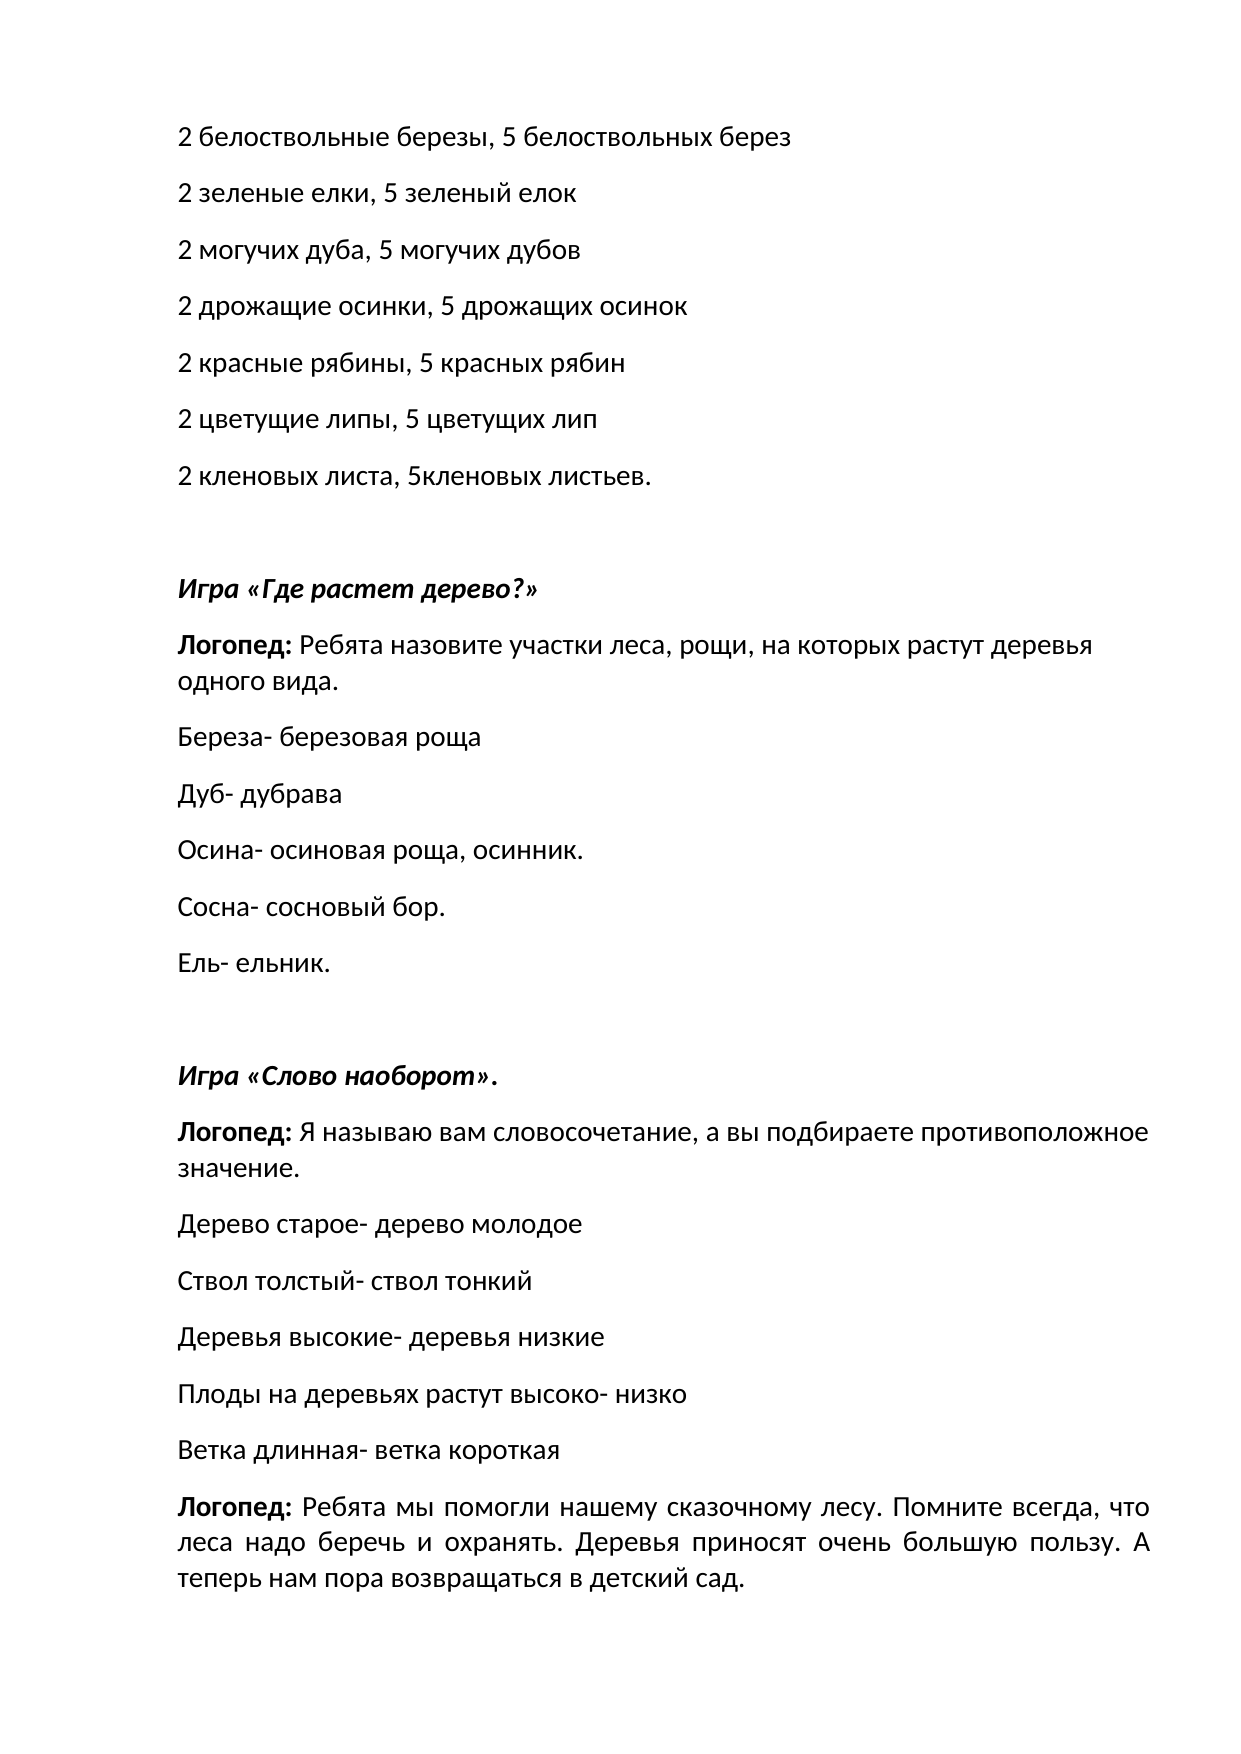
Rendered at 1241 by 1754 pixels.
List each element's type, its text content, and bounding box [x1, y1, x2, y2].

text 2 кленовых листа, 5кленовых листьев. [177, 457, 1152, 492]
text 2 красные рябины, 5 красных рябин [177, 344, 1152, 379]
text Осина- осиновая роща, осинник. [177, 831, 1152, 867]
text Береза- березовая роща [177, 718, 1152, 754]
text Ель- ельник. [177, 944, 1152, 980]
text Логопед: Ребята мы помогли нашему сказочному лесу. Помните всегда, что леса надо беречь и охранять. Деревья приносят очень большую пользу. А теперь нам пора возвращаться в детский сад. [177, 1488, 1152, 1595]
text 2 дрожащие осинки, 5 дрожащих осинок [177, 287, 1152, 323]
text Ветка длинная- ветка короткая [177, 1431, 1152, 1467]
text 2 белоствольные березы, 5 белоствольных берез [177, 118, 1152, 154]
text 2 могучих дуба, 5 могучих дубов [177, 231, 1152, 267]
text Игра «Где растет дерево?» [177, 570, 1152, 605]
text Плоды на деревьях растут высоко- низко [177, 1375, 1152, 1411]
text Деревья высокие- деревья низкие [177, 1318, 1152, 1354]
text Сосна- сосновый бор. [177, 888, 1152, 923]
text Дуб- дубрава [177, 775, 1152, 810]
text Дерево старое- дерево молодое [177, 1206, 1152, 1241]
text 2 зеленые елки, 5 зеленый елок [177, 174, 1152, 210]
text Ствол толстый- ствол тонкий [177, 1262, 1152, 1298]
text Логопед: Ребята назовите участки леса, рощи, на которых растут деревья одного вида. [177, 626, 1152, 697]
text 2 цветущие липы, 5 цветущих лип [177, 400, 1152, 436]
text Игра «Слово наоборот». [177, 1057, 1152, 1093]
text Логопед: Я называю вам словосочетание, а вы подбираете противоположное значение. [177, 1113, 1152, 1185]
